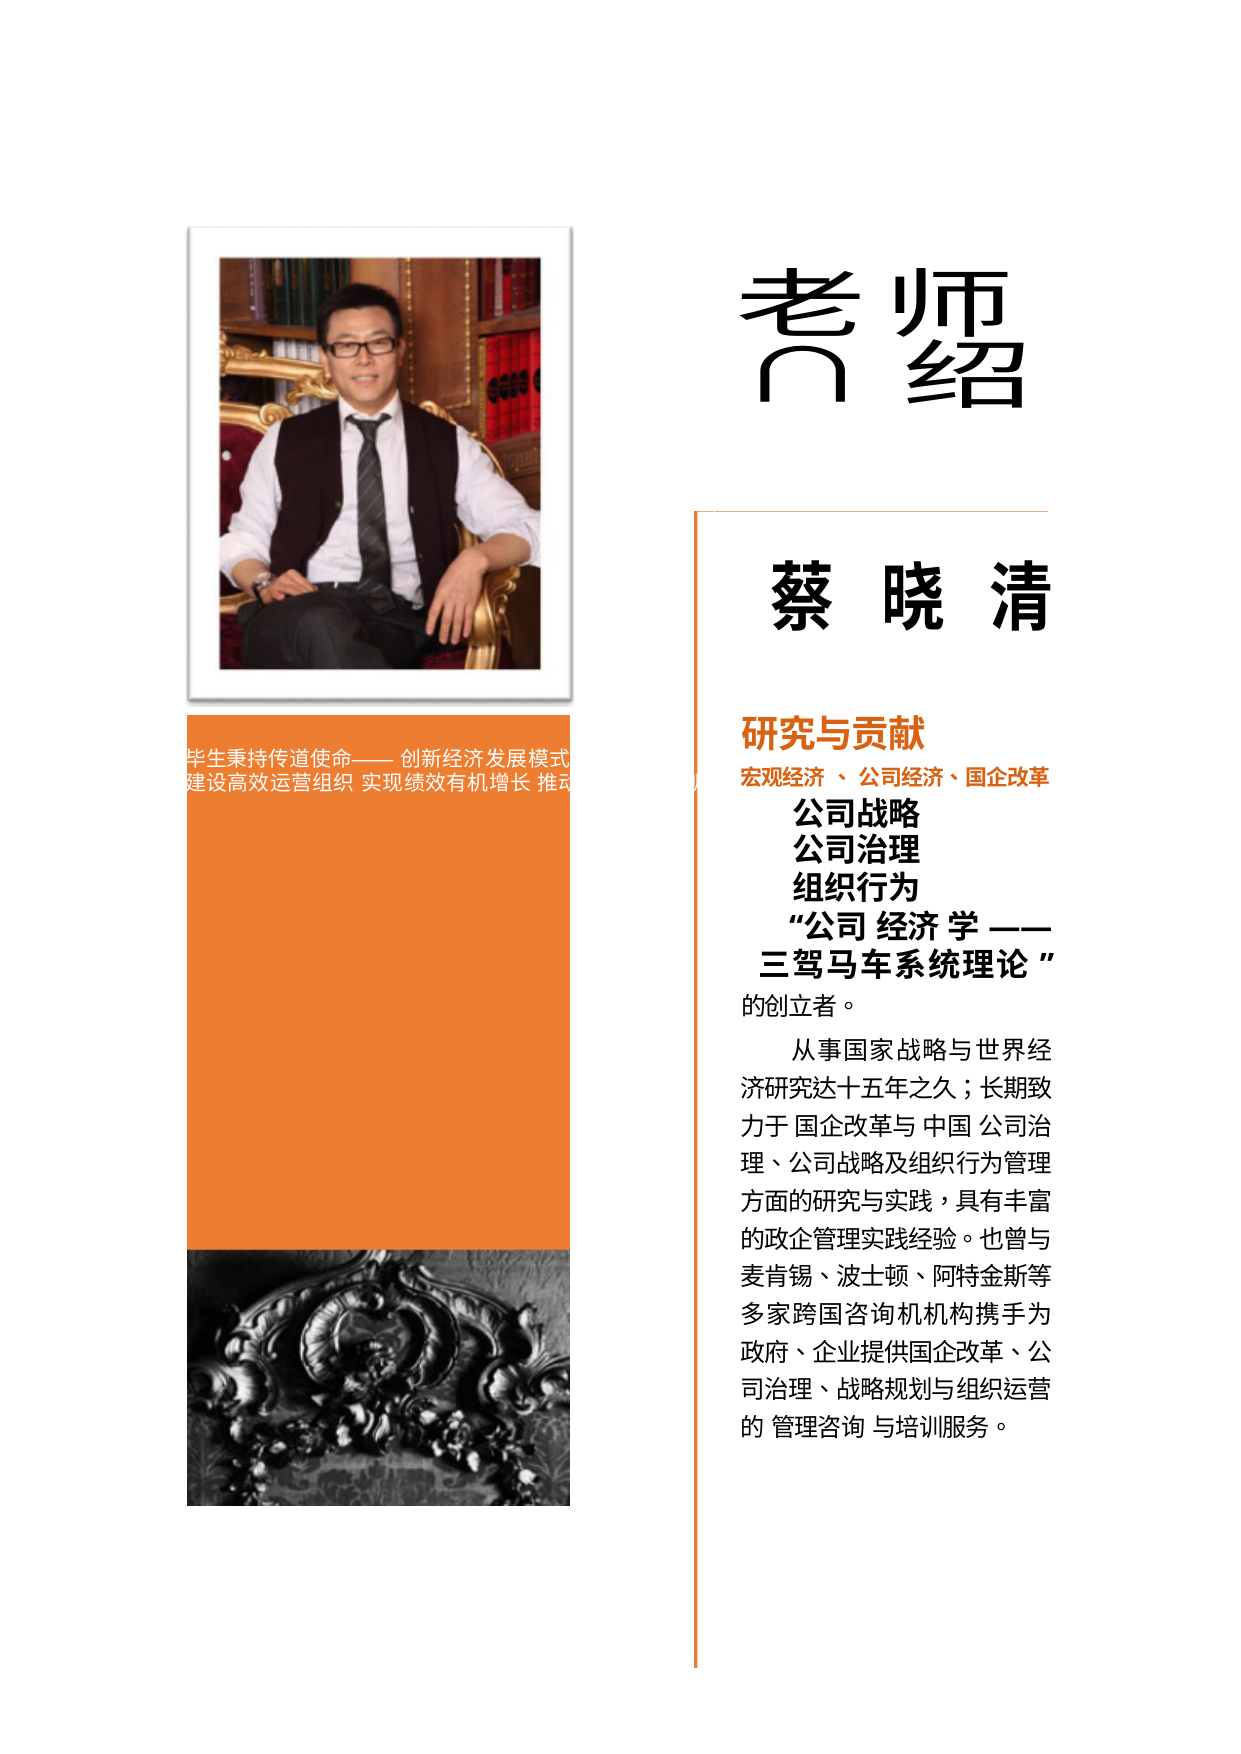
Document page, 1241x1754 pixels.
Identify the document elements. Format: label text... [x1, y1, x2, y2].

picture [185, 226, 575, 707]
text 从事国家战略与世界经 济研究达十五年之久；长期致 力于 国企改革与 中国 公司治 理、公司战略及组织行为管理 方面的研究与实践，具有丰富 的政企管理实践经验。也曾与 麦肯锡、波士顿、阿特金斯等 多家跨国咨询机机构携手为 政府、企业提供国企改革、公 司治理、战略规划与组织运营 的 管理咨询 与培训服务。 [740, 1033, 1053, 1444]
text 的创立者。 [741, 992, 1054, 1021]
text 蔡 晓 清 [575, 555, 1054, 642]
text 宏观经济 、 公司经济、国企改革 [740, 765, 1054, 791]
picture [187, 715, 570, 909]
text “公司 经济 学 —— [185, 909, 1052, 946]
text 研究与贡献 [742, 714, 1054, 757]
table_header 老师 ∩绍 [715, 250, 1048, 514]
text 三驾马车系统理论 ” [185, 946, 1054, 984]
text 公司战略 公司治理 组织行为 [792, 795, 921, 908]
picture [187, 984, 570, 1506]
